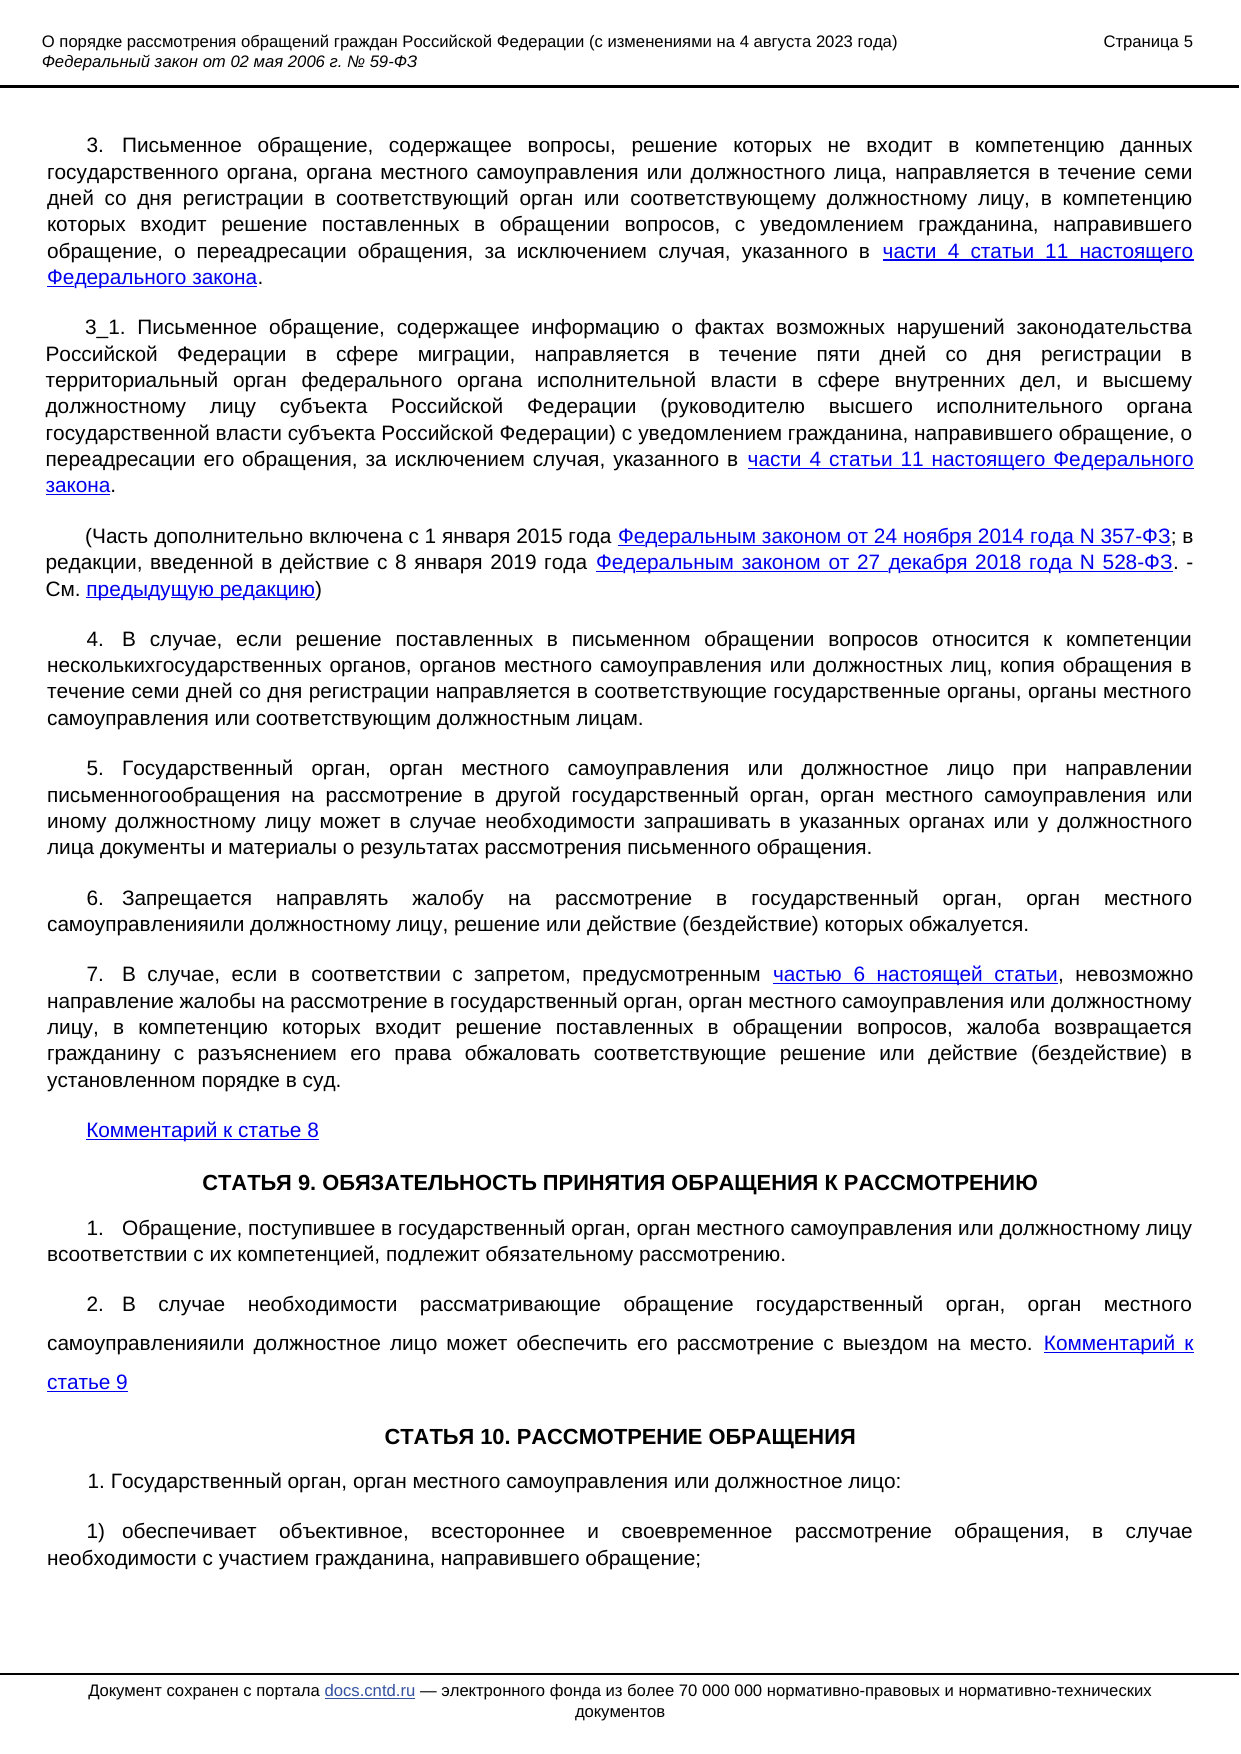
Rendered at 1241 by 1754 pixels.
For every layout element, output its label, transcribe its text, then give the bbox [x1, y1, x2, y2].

list Письменное обращение, содержащее вопросы, решение которых не входит в компетенцию данных государственного органа, органа местного самоуправления или должностного лица, направляется в течение семи дней со дня регистрации в соответствующий орган или соответствующему должностному лицу, в компетенцию которых входит решение поставленных в обращении вопросов, с уведомлением гражданина, направившего обращение, о переадресации обращения, за исключением случая, указанного в части 4 статьи 11 настоящего Федерального закона. [47, 133, 1193, 289]
subtitle СТАТЬЯ 10. РАССМОТРЕНИЕ ОБРАЩЕНИЯ [47, 1424, 1193, 1449]
list Обращение, поступившее в государственный орган, орган местного самоуправления или должностному лицу всоответствии с их компетенцией, подлежит обязательному рассмотрению. [47, 1215, 1193, 1266]
list обеспечивает объективное, всестороннее и своевременное рассмотрение обращения, в случае необходимости с участием гражданина, направившего обращение; [47, 1519, 1193, 1569]
text 3_1. Письменное обращение, содержащее информацию о фактах возможных нарушений законодательства Российской Федерации в сфере миграции, направляется в течение пяти дней со дня регистрации в территориальный орган федерального органа исполнительной власти в сфере внутренних дел, и высшему должностному лицу субъекта Российской Федерации (руководителю высшего исполнительного органа государственной власти субъекта Российской Федерации) с уведомлением гражданина, направившего обращение, о переадресации его обращения, за исключением случая, указанного в части 4 статьи 11 настоящего Федерального закона. [45, 315, 1193, 497]
list Государственный орган, орган местного самоуправления или должностное лицо при направлении письменногообращения на рассмотрение в другой государственный орган, орган местного самоуправления или иному должностному лицу может в случае необходимости запрашивать в указанных органах или у должностного лица документы и материалы о результатах рассмотрения письменного обращения. [47, 756, 1193, 859]
text Комментарий к статье 8 [86, 1118, 1193, 1142]
subtitle СТАТЬЯ 9. ОБЯЗАТЕЛЬНОСТЬ ПРИНЯТИЯ ОБРАЩЕНИЯ К РАССМОТРЕНИЮ [47, 1170, 1193, 1195]
list В случае, если в соответствии с запретом, предусмотренным частью 6 настоящей статьи, невозможно направление жалобы на рассмотрение в государственный орган, орган местного самоуправления или должностному лицу, в компетенцию которых входит решение поставленных в обращении вопросов, жалоба возвращается гражданину с разъяснением его права обжаловать соответствующие решение или действие (бездействие) в установленном порядке в суд. [47, 962, 1193, 1091]
text (Часть дополнительно включена с 1 января 2015 года Федеральным законом от 24 ноября 2014 года N 357-ФЗ; в редакции, введенной в действие с 8 января 2019 года Федеральным законом от 27 декабря 2018 года N 528-ФЗ. - См. предыдущую редакцию) [45, 524, 1193, 600]
list Запрещается направлять жалобу на рассмотрение в государственный орган, орган местного самоуправленияили должностному лицу, решение или действие (бездействие) которых обжалуется. [47, 885, 1193, 936]
list В случае, если решение поставленных в письменном обращении вопросов относится к компетенции несколькихгосударственных органов, органов местного самоуправления или должностных лиц, копия обращения в течение семи дней со дня регистрации направляется в соответствующие государственные органы, органы местного самоуправления или соответствующим должностным лицам. [47, 627, 1193, 730]
list В случае необходимости рассматривающие обращение государственный орган, орган местного самоуправленияили должностное лицо может обеспечить его рассмотрение с выездом на место. Комментарий к статье 9 [47, 1292, 1193, 1394]
text 1. Государственный орган, орган местного самоуправления или должностное лицо: [87, 1469, 1193, 1493]
